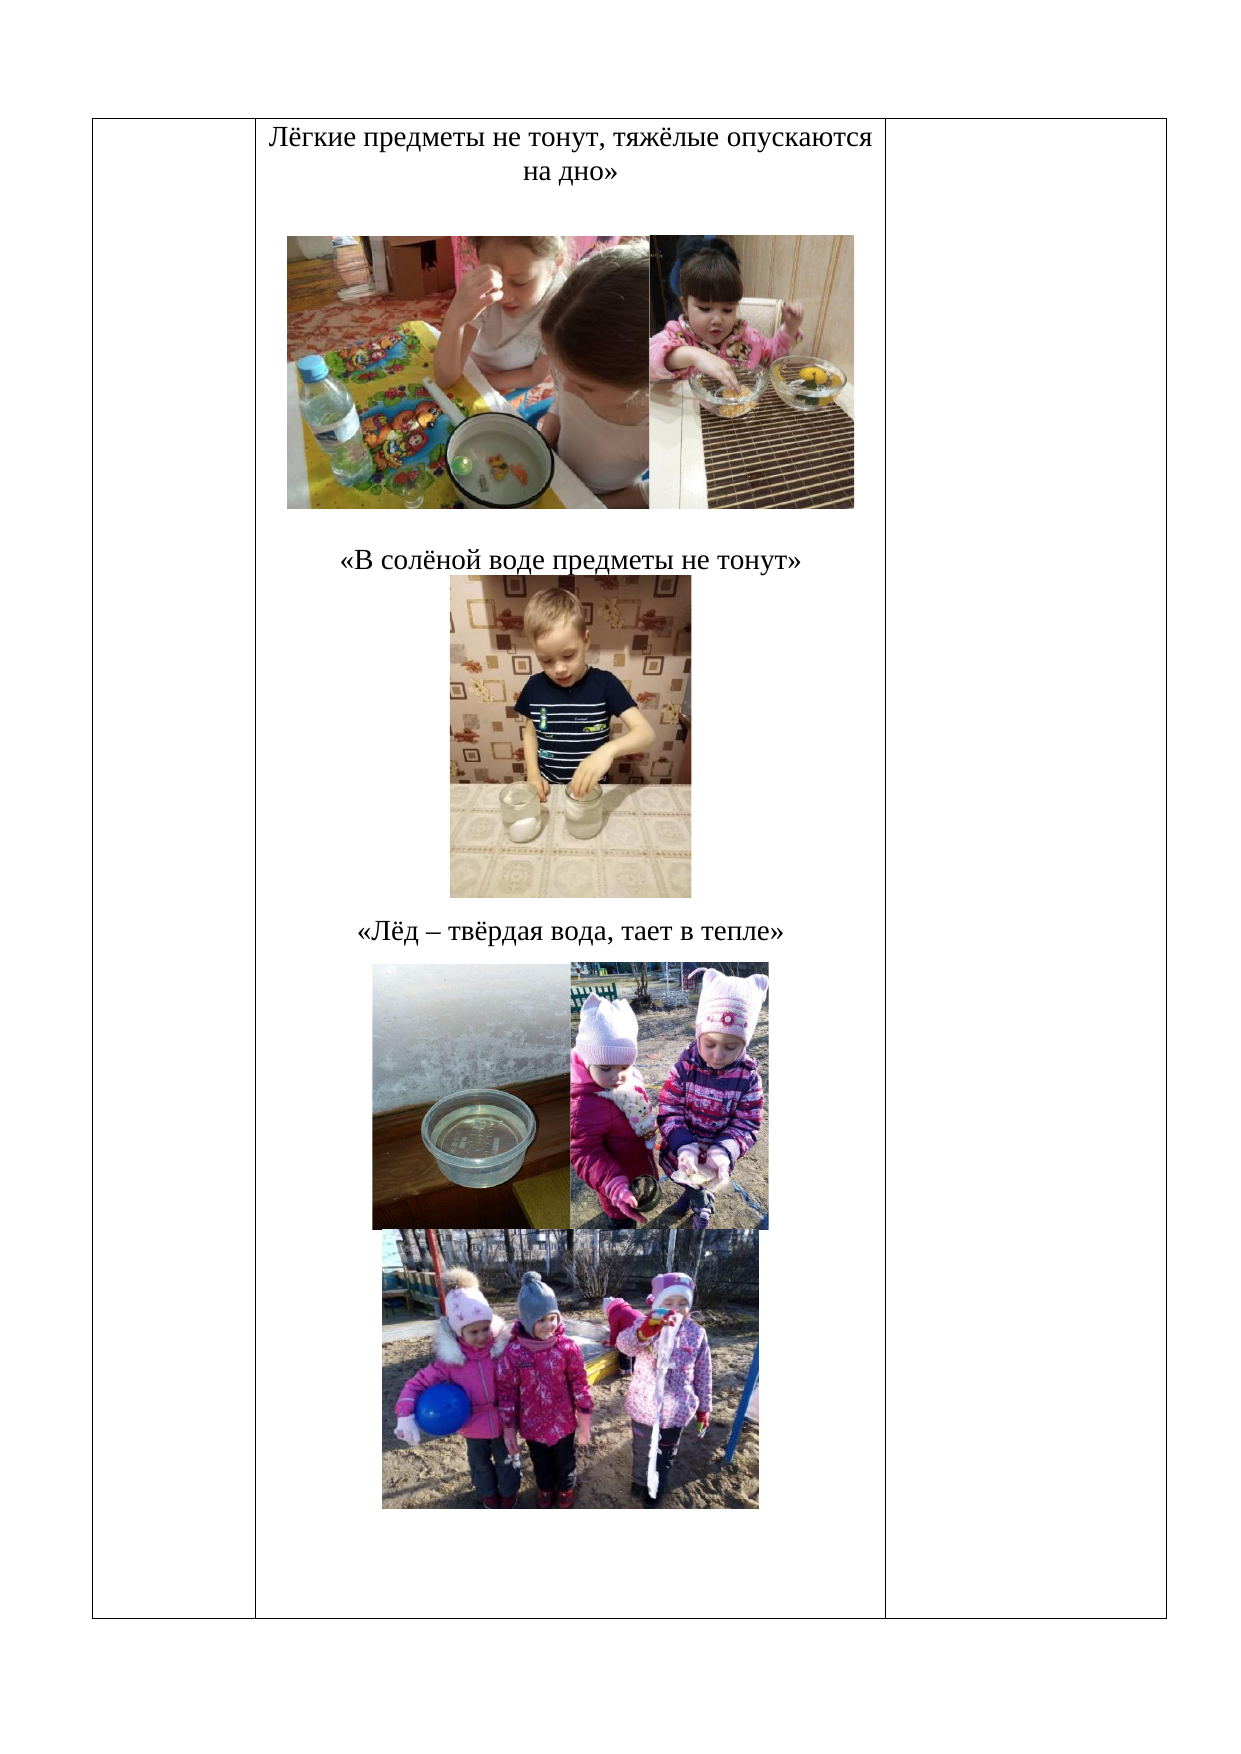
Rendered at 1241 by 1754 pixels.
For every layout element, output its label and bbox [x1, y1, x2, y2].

table_cell [256, 119, 885, 1618]
table_cell [886, 119, 1166, 1618]
picture [449, 575, 692, 898]
picture [372, 962, 769, 1509]
picture [287, 235, 855, 509]
table_cell [93, 119, 255, 1618]
